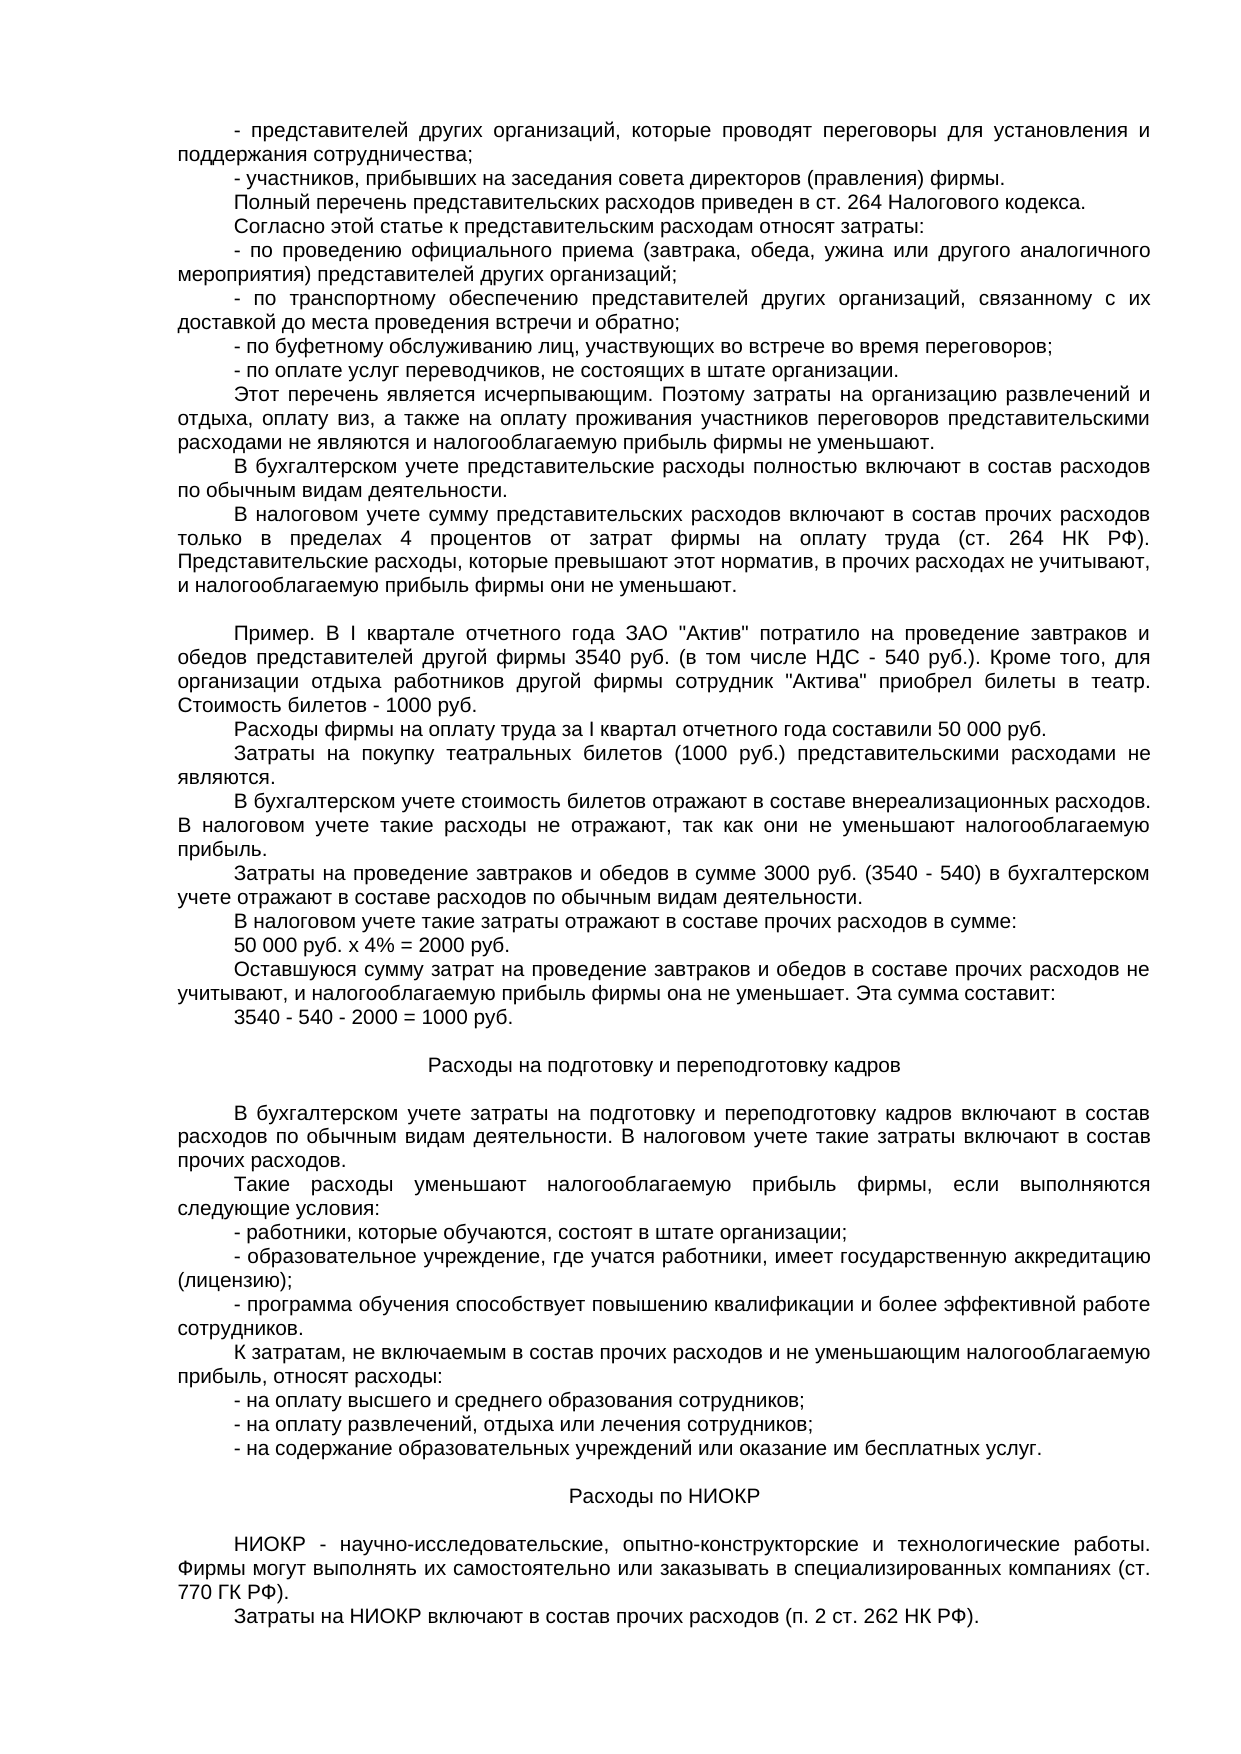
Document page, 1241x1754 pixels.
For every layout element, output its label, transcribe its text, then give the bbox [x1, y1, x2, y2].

text 3540 - 540 - 2000 = 1000 руб. [177, 1004, 1152, 1028]
text Затраты на покупку театральных билетов (1000 руб.) представительскими расходами не являются. [177, 741, 1152, 789]
text - по проведению официального приема (завтрака, обеда, ужина или другого аналогичного мероприятия) представителей других организаций; [177, 238, 1152, 286]
text - по транспортному обеспечению представителей других организаций, связанному с их доставкой до места проведения встречи и обратно; [177, 286, 1152, 334]
text К затратам, не включаемым в состав прочих расходов и не уменьшающим налогооблагаемую прибыль, относят расходы: [177, 1340, 1152, 1388]
text - работники, которые обучаются, состоят в штате организации; [177, 1220, 1152, 1244]
text - образовательное учреждение, где учатся работники, имеет государственную аккредитацию (лицензию); [177, 1244, 1152, 1292]
text - по буфетному обслуживанию лиц, участвующих во встрече во время переговоров; [177, 334, 1152, 358]
text Оставшуюся сумму затрат на проведение завтраков и обедов в составе прочих расходов не учитывают, и налогооблагаемую прибыль фирмы она не уменьшает. Эта сумма составит: [177, 957, 1152, 1004]
text - представителей других организаций, которые проводят переговоры для установления и поддержания сотрудничества; [177, 118, 1152, 166]
text В налоговом учете сумму представительских расходов включают в состав прочих расходов только в пределах 4 процентов от затрат фирмы на оплату труда (ст. 264 НК РФ). Представительские расходы, которые превышают этот норматив, в прочих расходах не учитывают, и налогооблагаемую прибыль фирмы они не уменьшают. [177, 501, 1152, 597]
text 50 000 руб. x 4% = 2000 руб. [177, 933, 1152, 957]
text В бухгалтерском учете стоимость билетов отражают в составе внереализационных расходов. В налоговом учете такие расходы не отражают, так как они не уменьшают налогооблагаемую прибыль. [177, 789, 1152, 861]
text Затраты на НИОКР включают в состав прочих расходов (п. 2 ст. 262 НК РФ). [177, 1603, 1152, 1627]
text - на содержание образовательных учреждений или оказание им бесплатных услуг. [177, 1436, 1152, 1460]
text В бухгалтерском учете затраты на подготовку и переподготовку кадров включают в состав расходов по обычным видам деятельности. В налоговом учете такие затраты включают в состав прочих расходов. [177, 1100, 1152, 1172]
text - на оплату высшего и среднего образования сотрудников; [177, 1388, 1152, 1412]
text Расходы фирмы на оплату труда за I квартал отчетного года составили 50 000 руб. [177, 717, 1152, 741]
text Затраты на проведение завтраков и обедов в сумме 3000 руб. (3540 - 540) в бухгалтерском учете отражают в составе расходов по обычным видам деятельности. [177, 861, 1152, 909]
text - программа обучения способствует повышению квалификации и более эффективной работе сотрудников. [177, 1292, 1152, 1340]
text - на оплату развлечений, отдыха или лечения сотрудников; [177, 1412, 1152, 1436]
text Такие расходы уменьшают налогооблагаемую прибыль фирмы, если выполняются следующие условия: [177, 1172, 1152, 1220]
text Полный перечень представительских расходов приведен в ст. 264 Налогового кодекса. [177, 190, 1152, 214]
text - по оплате услуг переводчиков, не состоящих в штате организации. [177, 358, 1152, 382]
text Согласно этой статье к представительским расходам относят затраты: [177, 214, 1152, 238]
text Пример. В I квартале отчетного года ЗАО "Актив" потратило на проведение завтраков и обедов представителей другой фирмы 3540 руб. (в том числе НДС - 540 руб.). Кроме того, для организации отдыха работников другой фирмы сотрудник "Актива" приобрел билеты в театр. Стоимость билетов - 1000 руб. [177, 621, 1152, 717]
text В бухгалтерском учете представительские расходы полностью включают в состав расходов по обычным видам деятельности. [177, 453, 1152, 501]
text Этот перечень является исчерпывающим. Поэтому затраты на организацию развлечений и отдыха, оплату виз, а также на оплату проживания участников переговоров представительскими расходами не являются и налогооблагаемую прибыль фирмы не уменьшают. [177, 382, 1152, 453]
text В налоговом учете такие затраты отражают в составе прочих расходов в сумме: [177, 909, 1152, 933]
text - участников, прибывших на заседания совета директоров (правления) фирмы. [177, 166, 1152, 190]
text НИОКР - научно-исследовательские, опытно-конструкторские и технологические работы. Фирмы могут выполнять их самостоятельно или заказывать в специализированных компаниях (ст. 770 ГК РФ). [177, 1532, 1152, 1603]
text Расходы по НИОКР [177, 1484, 1152, 1508]
text Расходы на подготовку и переподготовку кадров [177, 1052, 1152, 1076]
